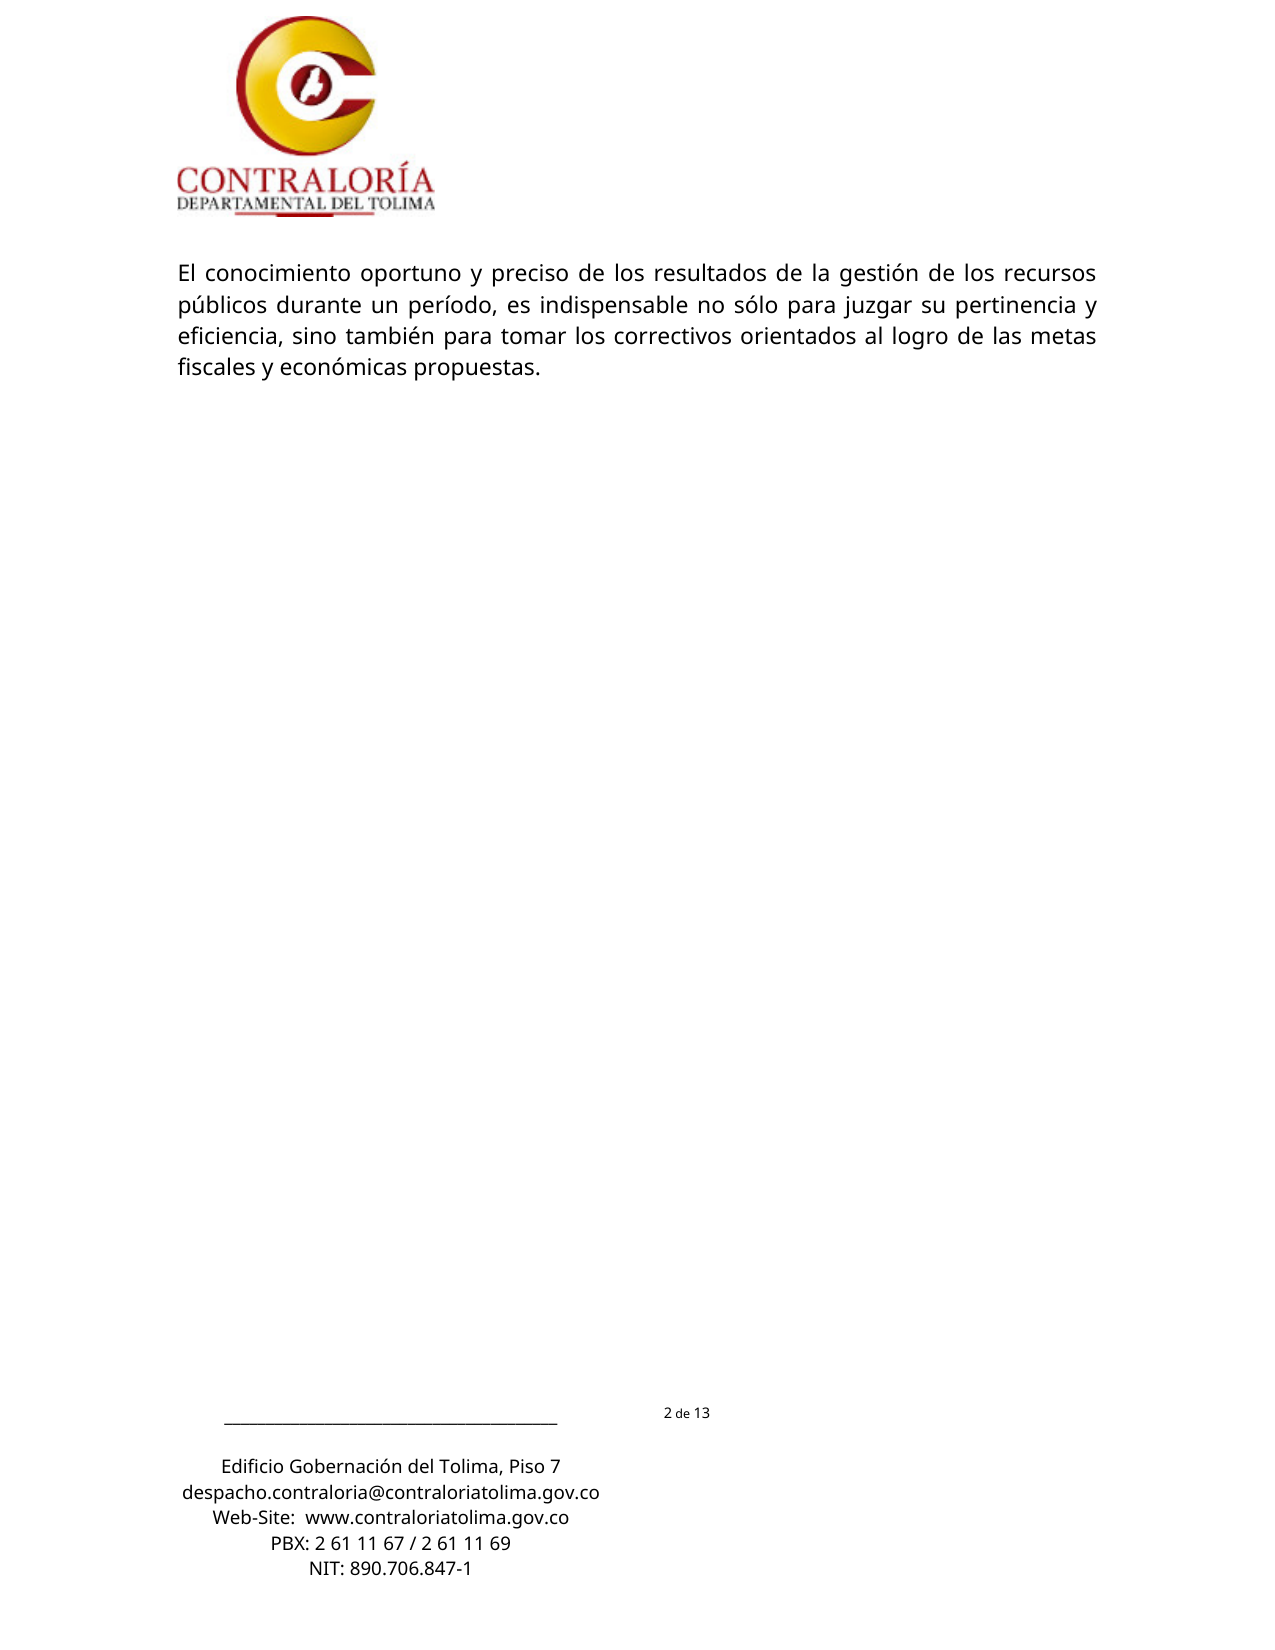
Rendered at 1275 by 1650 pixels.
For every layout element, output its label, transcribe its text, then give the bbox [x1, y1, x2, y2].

picture [177, 16, 435, 217]
text El conocimiento oportuno y preciso de los resultados de la gestión de los recursos públicos durante un período, es indispensable no sólo para juzgar su pertinencia y eficiencia, sino también para tomar los correctivos orientados al logro de las metas fiscales y económicas propuestas. [177, 257, 1098, 382]
